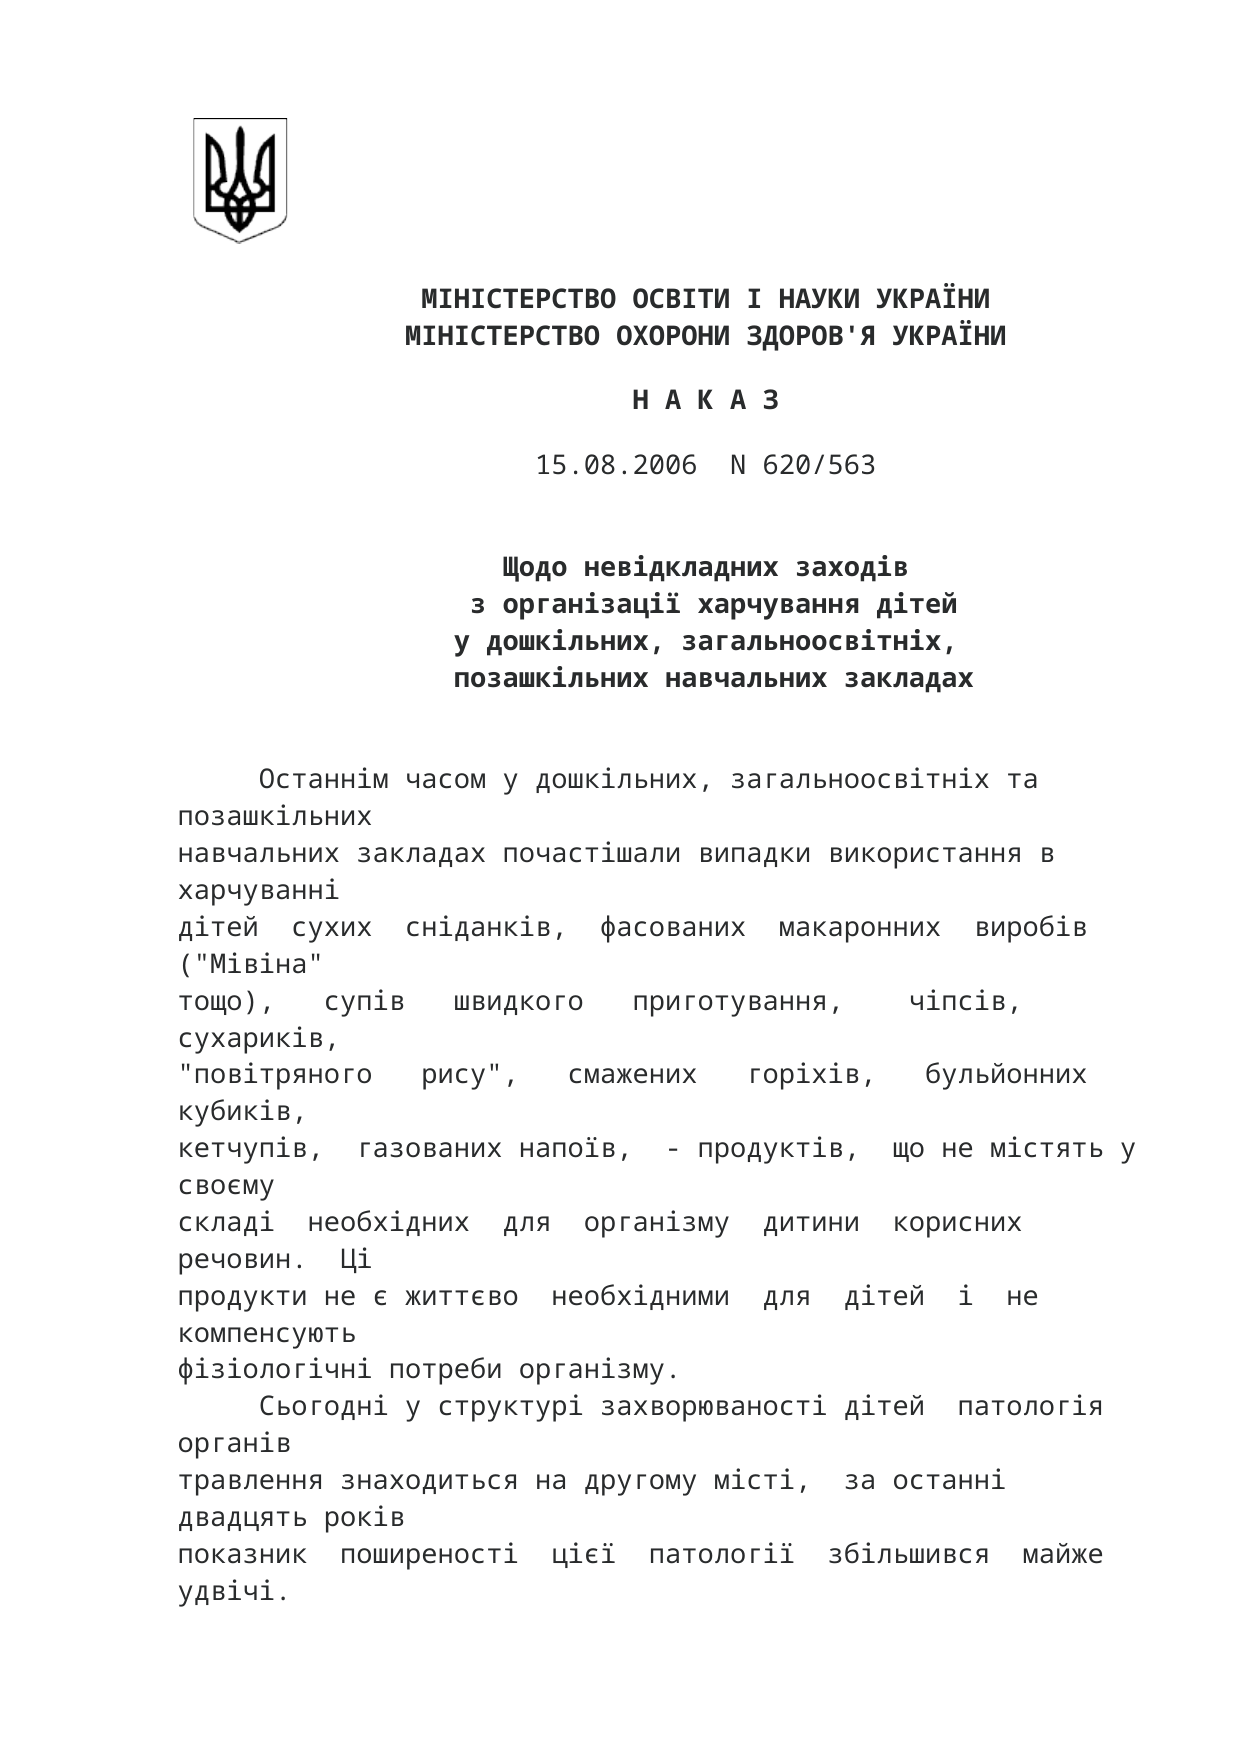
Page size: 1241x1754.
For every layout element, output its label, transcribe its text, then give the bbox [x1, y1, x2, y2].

text 15.08.2006 N 620/563 [177, 446, 1152, 547]
text Щодо невідкладних заходів з організації харчування дітей у дошкільних, загальноосвітніх, позашкільних навчальних закладах [177, 547, 1152, 760]
text МІНІСТЕРСТВО ОСВІТИ І НАУКИ УКРАЇНИ МІНІСТЕРСТВО ОХОРОНИ ЗДОРОВ'Я УКРАЇНИ [177, 279, 1152, 381]
text Останнім часом у дошкільних, загальноосвітніх та позашкільних навчальних закладах почастішали випадки використання в харчуванні дітей сухих сніданків, фасованих макаронних виробів ("Мівіна" тощо), супів швидкого приготування, чіпсів, сухариків, "повітряного рису", смажених горіхів, бульйонних кубиків, кетчупів, газованих напоїв, - продуктів, що не містять у своєму складі необхідних для організму дитини корисних речовин. Ці продукти не є життєво необхідними для дітей і не компенсують фізіологічні потреби організму. [177, 760, 1152, 1387]
picture [193, 118, 288, 244]
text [177, 1387, 1152, 1608]
text Н А К А З [177, 381, 1152, 446]
